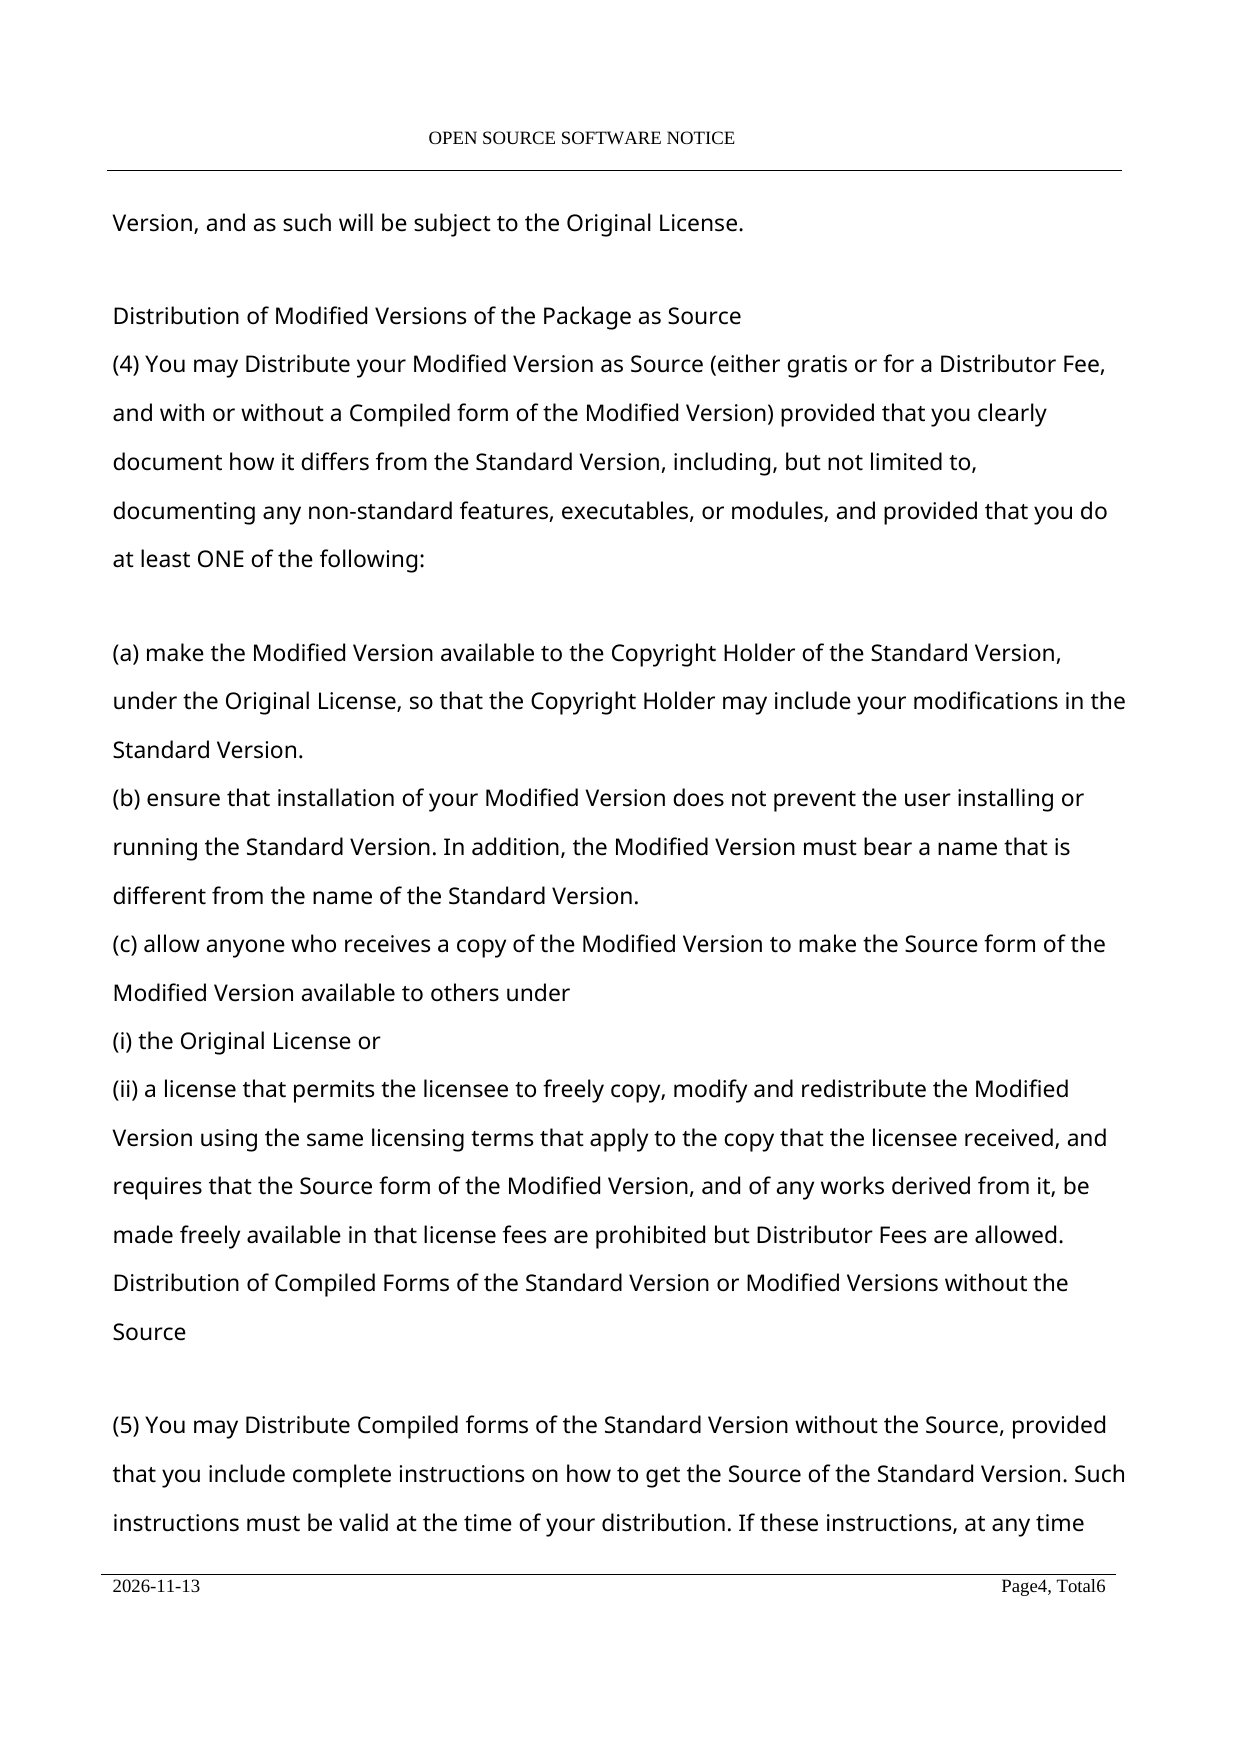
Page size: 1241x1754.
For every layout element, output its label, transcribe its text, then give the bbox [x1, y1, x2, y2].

text (ii) a license that permits the licensee to freely copy, modify and redistribute the Modified Version using the same licensing terms that apply to the copy that the licensee received, and requires that the Source form of the Modified Version, and of any works derived from it, be made freely available in that license fees are prohibited but Distributor Fees are allowed. [112, 1072, 1128, 1251]
text Distribution of Modified Versions of the Package as Source [112, 299, 1128, 332]
text (c) allow anyone who receives a copy of the Modified Version to make the Source form of the Modified Version available to others under [112, 927, 1128, 1008]
text Distribution of Compiled Forms of the Standard Version or Modified Versions without the Source [112, 1267, 1128, 1348]
text (i) the Original License or [112, 1024, 1128, 1057]
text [112, 1408, 1128, 1538]
text (b) ensure that installation of your Modified Version does not prevent the user installing or running the Standard Version. In addition, the Modified Version must bear a name that is different from the name of the Standard Version. [112, 782, 1128, 912]
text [112, 206, 1128, 239]
text (a) make the Modified Version available to the Copyright Holder of the Standard Version, under the Original License, so that the Copyright Holder may include your modifications in the Standard Version. [112, 636, 1128, 766]
text (4) You may Distribute your Modified Version as Source (either gratis or for a Distributor Fee, and with or without a Compiled form of the Modified Version) provided that you clearly document how it differs from the Standard Version, including, but not limited to, documenting any non-standard features, executables, or modules, and provided that you do at least ONE of the following: [112, 348, 1128, 575]
